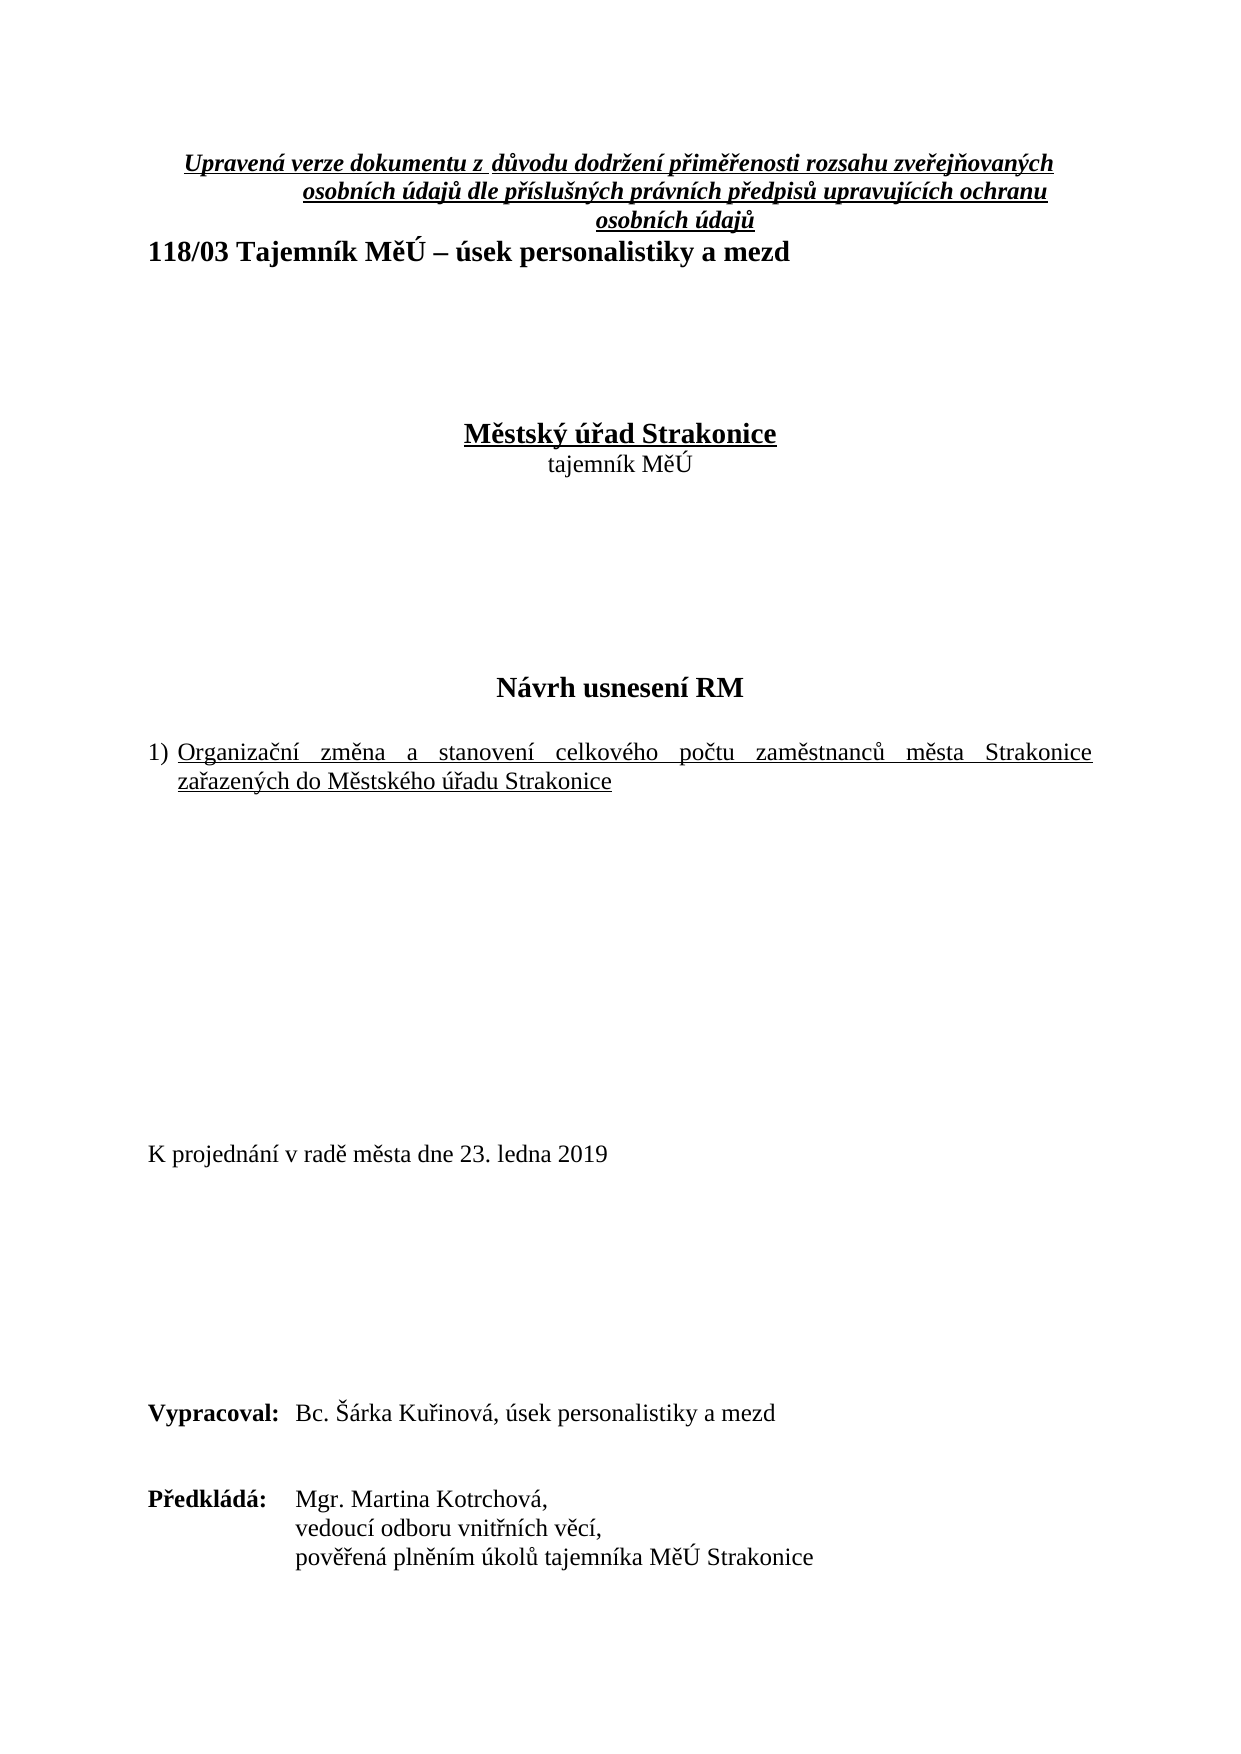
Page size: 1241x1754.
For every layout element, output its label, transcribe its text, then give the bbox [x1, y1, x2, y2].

text K projednání v radě města dne 23. ledna 2019 [148, 1139, 1093, 1168]
text pověřená plněním úkolů tajemníka MěÚ Strakonice [221, 1542, 1093, 1571]
subtitle 118/03 Tajemník MěÚ – úsek personalistiky a mezd [148, 234, 1093, 267]
text Návrh usnesení RM [148, 670, 1093, 703]
text Předkládá: Mgr. Martina Kotrchová, [148, 1484, 1093, 1513]
text Upravená verze dokumentu z důvodu dodržení přiměřenosti rozsahu zveřejňovaných osobních údajů dle příslušných právních předpisů upravujících ochranu osobních údajů [148, 148, 1093, 234]
text Vypracoval: Bc. Šárka Kuřinová, úsek personalistiky a mezd [148, 1398, 1093, 1427]
text tajemník MěÚ [148, 449, 1093, 478]
subtitle 1) Organizační změna a stanovení celkového počtu zaměstnanců města Strakonice zařazených do Městského úřadu Strakonice [148, 737, 1093, 794]
text Městský úřad Strakonice [148, 416, 1093, 449]
text vedoucí odboru vnitřních věcí, [221, 1513, 1093, 1542]
